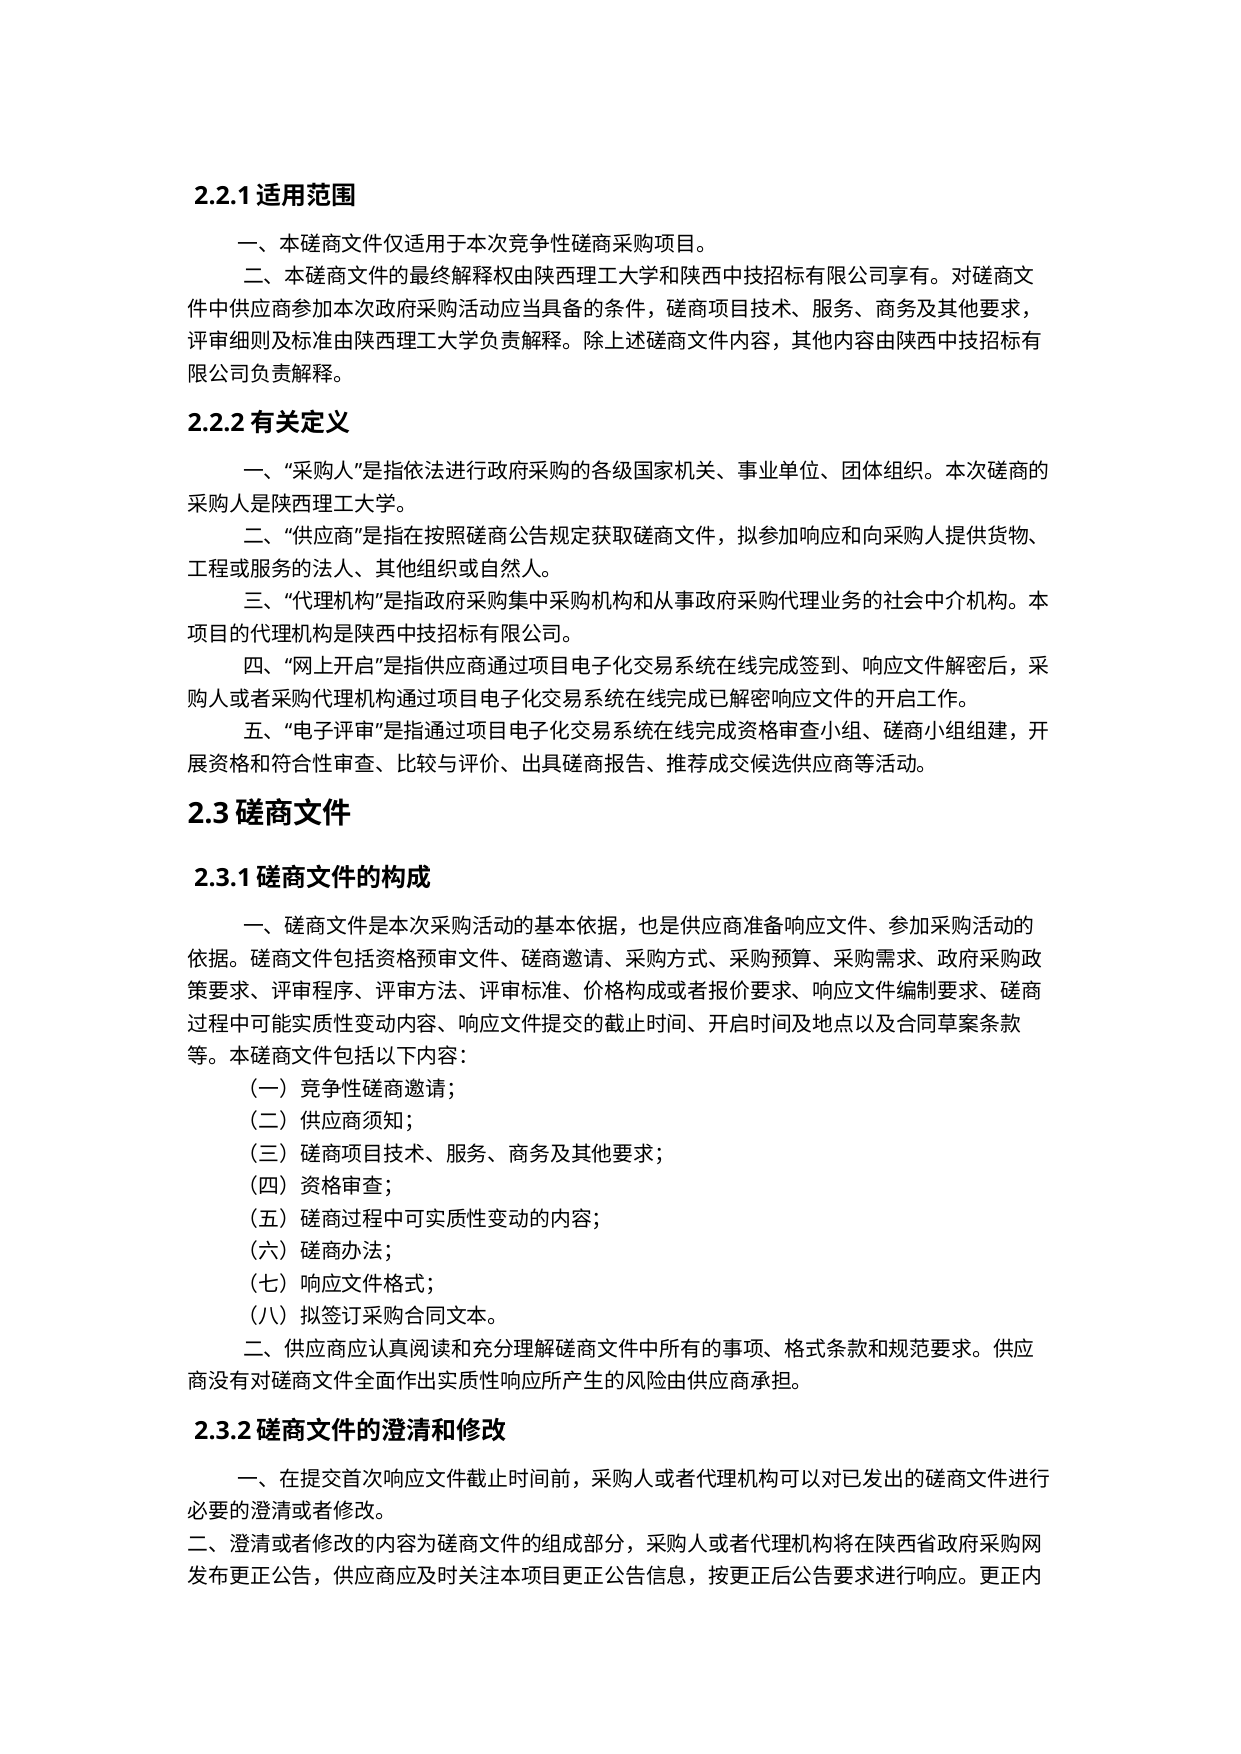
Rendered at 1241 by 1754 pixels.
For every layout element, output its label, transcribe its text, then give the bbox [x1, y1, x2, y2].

text 三、“代理机构”是指政府采购集中采购机构和从事政府采购代理业务的社会中介机构。本项目的代理机构是陕西中技招标有限公司。 [187, 584, 1053, 649]
text 一、在提交首次响应文件截止时间前，采购人或者代理机构可以对已发出的磋商文件进行必要的澄清或者修改。 [187, 1462, 1053, 1527]
text （四）资格审查； [187, 1169, 1053, 1202]
text （八）拟签订采购合同文本。 [187, 1299, 1053, 1332]
text 2.2.1适用范围 [187, 162, 1053, 227]
text 五、“电子评审”是指通过项目电子化交易系统在线完成资格审查小组、磋商小组组建，开展资格和符合性审查、比较与评价、出具磋商报告、推荐成交候选供应商等活动。 [187, 714, 1053, 779]
text 一、“采购人”是指依法进行政府采购的各级国家机关、事业单位、团体组织。本次磋商的采购人是陕西理工大学。 [187, 454, 1053, 519]
text （六）磋商办法； [187, 1234, 1053, 1267]
text （七）响应文件格式； [187, 1267, 1053, 1299]
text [187, 1527, 1053, 1592]
text 2.2.2有关定义 [187, 389, 1053, 454]
text 二、本磋商文件的最终解释权由陕西理工大学和陕西中技招标有限公司享有。对磋商文件中供应商参加本次政府采购活动应当具备的条件，磋商项目技术、服务、商务及其他要求，评审细则及标准由陕西理工大学负责解释。除上述磋商文件内容，其他内容由陕西中技招标有限公司负责解释。 [187, 259, 1053, 389]
text 四、“网上开启”是指供应商通过项目电子化交易系统在线完成签到、响应文件解密后，采购人或者采购代理机构通过项目电子化交易系统在线完成已解密响应文件的开启工作。 [187, 649, 1053, 714]
text （五）磋商过程中可实质性变动的内容； [187, 1202, 1053, 1234]
text 一、本磋商文件仅适用于本次竞争性磋商采购项目。 [187, 227, 1053, 259]
text 二、供应商应认真阅读和充分理解磋商文件中所有的事项、格式条款和规范要求。供应商没有对磋商文件全面作出实质性响应所产生的风险由供应商承担。 [187, 1332, 1053, 1397]
text 2.3磋商文件 [187, 779, 1053, 844]
text （二）供应商须知； [187, 1104, 1053, 1137]
text （三）磋商项目技术、服务、商务及其他要求； [187, 1137, 1053, 1169]
text 一、磋商文件是本次采购活动的基本依据，也是供应商准备响应文件、参加采购活动的依据。磋商文件包括资格预审文件、磋商邀请、采购方式、采购预算、采购需求、政府采购政策要求、评审程序、评审方法、评审标准、价格构成或者报价要求、响应文件编制要求、磋商过程中可能实质性变动内容、响应文件提交的截止时间、开启时间及地点以及合同草案条款等。本磋商文件包括以下内容： [187, 909, 1053, 1072]
text 二、“供应商”是指在按照磋商公告规定获取磋商文件，拟参加响应和向采购人提供货物、工程或服务的法人、其他组织或自然人。 [187, 519, 1053, 584]
text （一）竞争性磋商邀请； [187, 1072, 1053, 1104]
text 2.3.2磋商文件的澄清和修改 [187, 1397, 1053, 1462]
text 2.3.1磋商文件的构成 [187, 844, 1053, 909]
